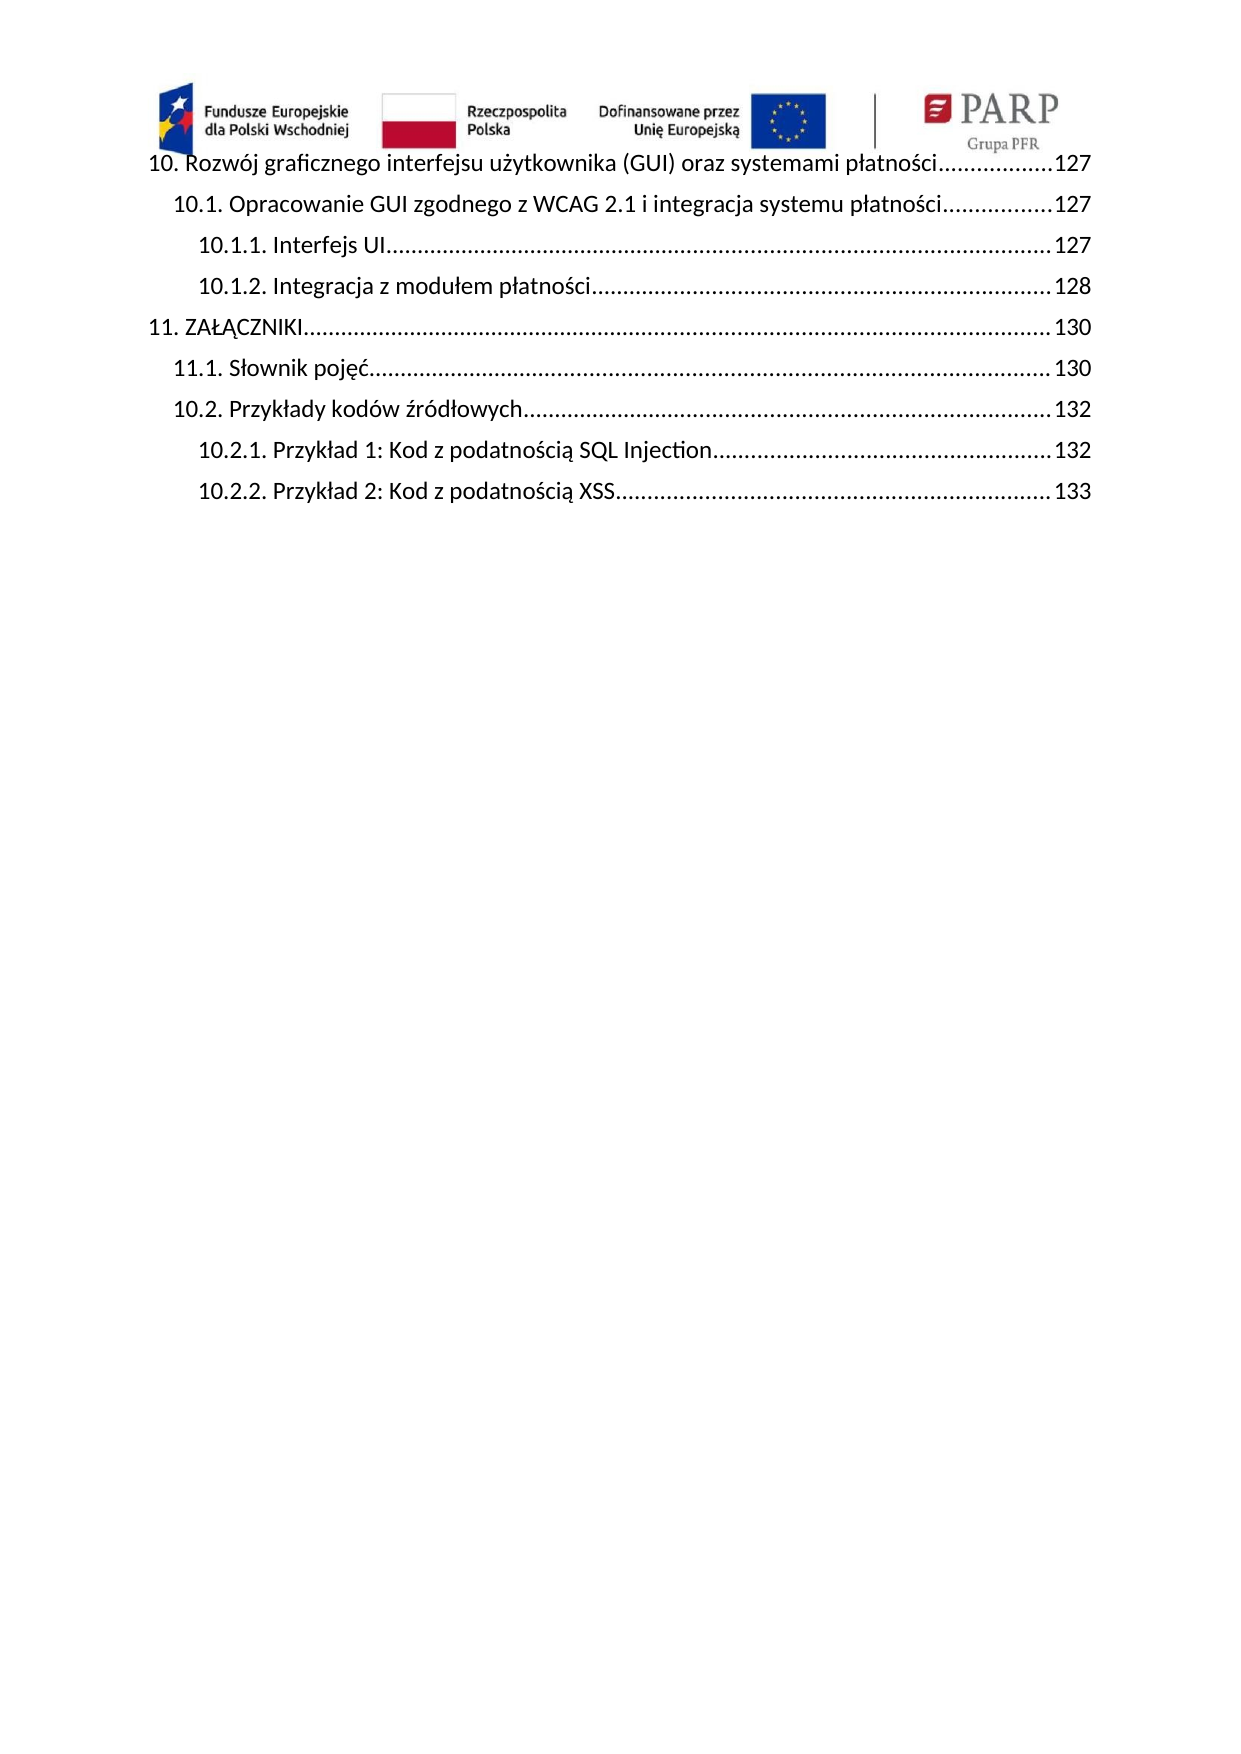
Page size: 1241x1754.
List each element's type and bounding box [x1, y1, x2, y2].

picture [147, 73, 1060, 164]
picture [163, 157, 170, 164]
